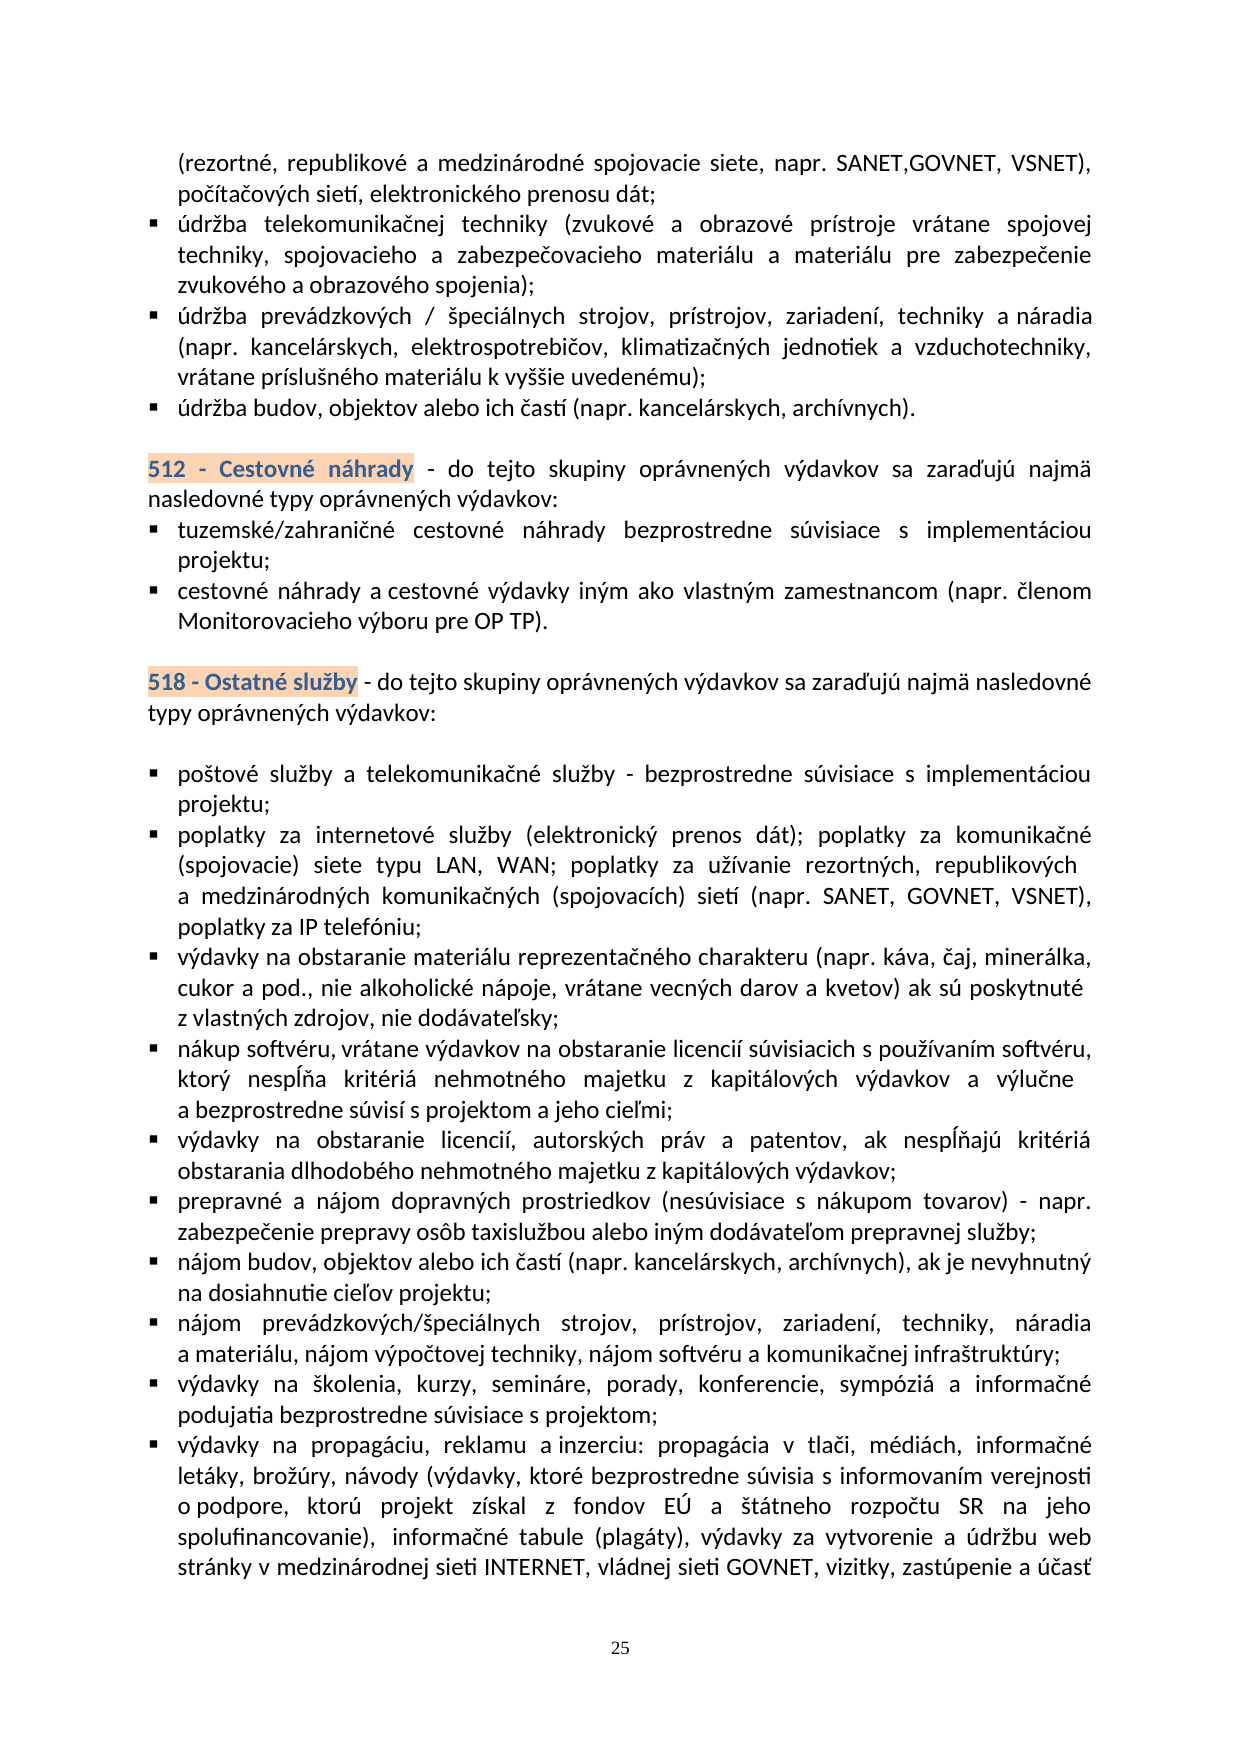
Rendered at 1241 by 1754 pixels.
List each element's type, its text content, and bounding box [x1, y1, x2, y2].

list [148, 1429, 1093, 1582]
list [148, 148, 1093, 209]
list výdavky na obstaranie licencií, autorských práv a patentov, ak nespĺňajú kritériá obstarania dlhodobého nehmotného majetku z kapitálových výdavkov; [148, 1124, 1093, 1185]
list nájom prevádzkových/špeciálnych strojov, prístrojov, zariadení, techniky, náradia a materiálu, nájom výpočtovej techniky, nájom softvéru a komunikačnej infraštruktúry; [148, 1307, 1093, 1368]
list údržba budov, objektov alebo ich častí (napr. kancelárskych, archívnych). [148, 392, 1093, 422]
list tuzemské/zahraničné cestovné náhrady bezprostredne súvisiace s implementáciou projektu; [148, 514, 1093, 575]
list výdavky na obstaranie materiálu reprezentačného charakteru (napr. káva, čaj, minerálka, cukor a pod., nie alkoholické nápoje, vrátane vecných darov a kvetov) ak sú poskytnuté z vlastných zdrojov, nie dodávateľsky; [148, 941, 1093, 1033]
list nákup softvéru, vrátane výdavkov na obstaranie licencií súvisiacich s používaním softvéru, ktorý nespĺňa kritériá nehmotného majetku z kapitálových výdavkov a výlučne a bezprostredne súvisí s projektom a jeho cieľmi; [148, 1033, 1093, 1124]
text 518 - Ostatné služby - do tejto skupiny oprávnených výdavkov sa zaraďujú najmä nasledovné typy oprávnených výdavkov: [148, 666, 1093, 727]
list poplatky za internetové služby (elektronický prenos dát); poplatky za komunikačné (spojovacie) siete typu LAN, WAN; poplatky za užívanie rezortných, republikových a medzinárodných komunikačných (spojovacích) sietí (napr. SANET, GOVNET, VSNET), poplatky za IP telefóniu; [148, 819, 1093, 941]
list výdavky na školenia, kurzy, semináre, porady, konferencie, sympóziá a informačné podujatia bezprostredne súvisiace s projektom; [148, 1368, 1093, 1429]
text 512 - Cestovné náhrady - do tejto skupiny oprávnených výdavkov sa zaraďujú najmä nasledovné typy oprávnených výdavkov: [148, 453, 1093, 514]
list cestovné náhrady a cestovné výdavky iným ako vlastným zamestnancom (napr. členom Monitorovacieho výboru pre OP TP). [148, 575, 1093, 636]
list údržba prevádzkových / špeciálnych strojov, prístrojov, zariadení, techniky a náradia (napr. kancelárskych, elektrospotrebičov, klimatizačných jednotiek a vzduchotechniky, vrátane príslušného materiálu k vyššie uvedenému); [148, 300, 1093, 392]
list prepravné a nájom dopravných prostriedkov (nesúvisiace s nákupom tovarov) - napr. zabezpečenie prepravy osôb taxislužbou alebo iným dodávateľom prepravnej služby; [148, 1185, 1093, 1246]
list údržba telekomunikačnej techniky (zvukové a obrazové prístroje vrátane spojovej techniky, spojovacieho a zabezpečovacieho materiálu a materiálu pre zabezpečenie zvukového a obrazového spojenia); [148, 209, 1093, 300]
list poštové služby a telekomunikačné služby - bezprostredne súvisiace s implementáciou projektu; [148, 758, 1093, 819]
list nájom budov, objektov alebo ich častí (napr. kancelárskych, archívnych), ak je nevyhnutný na dosiahnutie cieľov projektu; [148, 1246, 1093, 1307]
